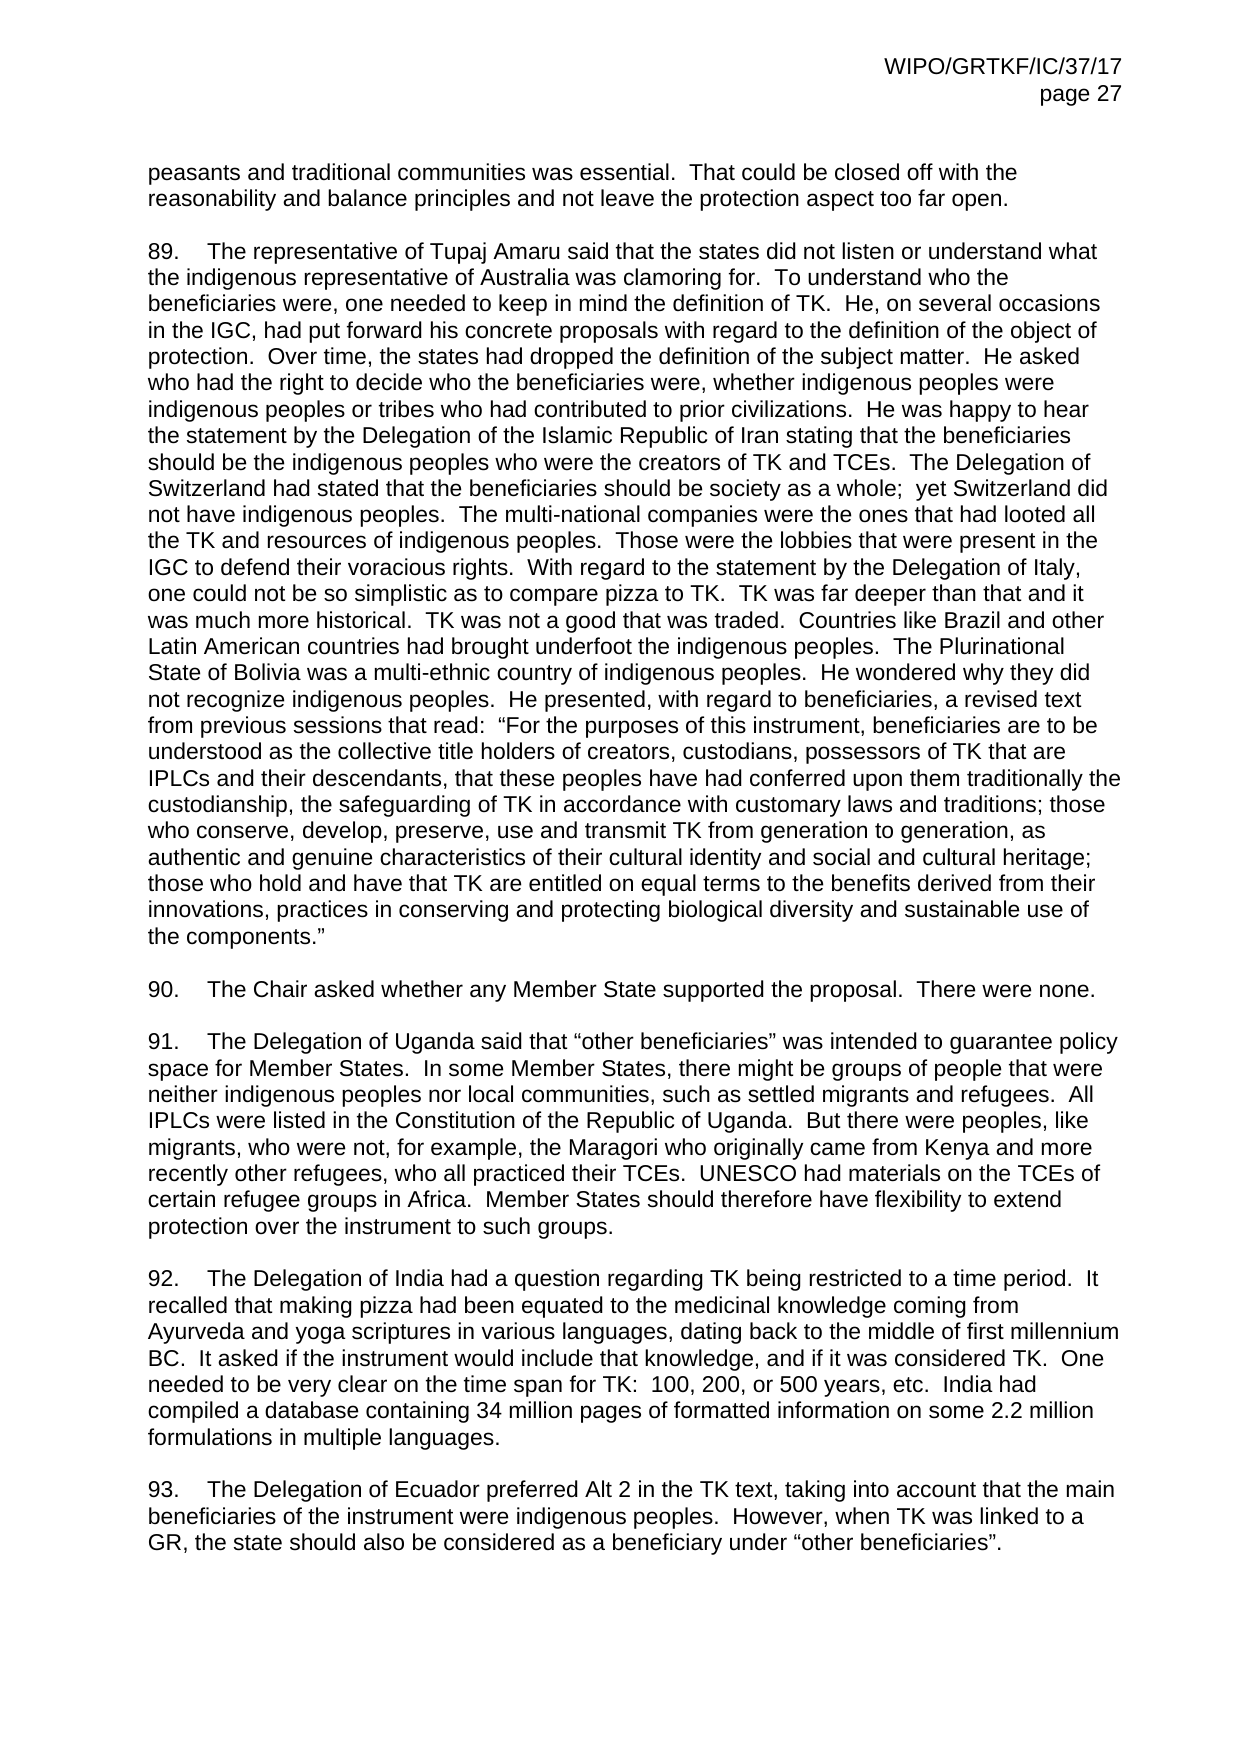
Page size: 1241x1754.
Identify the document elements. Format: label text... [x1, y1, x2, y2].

list The Delegation of Ecuador preferred Alt 2 in the TK text, taking into account that the main beneficiaries of the instrument were indigenous peoples. However, when TK was linked to a GR, the state should also be considered as a beneficiary under “other beneficiaries”. [148, 1476, 1122, 1555]
list The Delegation of Uganda said that “other beneficiaries” was intended to guarantee policy space for Member States. In some Member States, there might be groups of people that were neither indigenous peoples nor local communities, such as settled migrants and refugees. All IPLCs were listed in the Constitution of the Republic of Uganda. But there were peoples, like migrants, who were not, for example, the Maragori who originally came from Kenya and more recently other refugees, who all practiced their TCEs. UNESCO had materials on the TCEs of certain refugee groups in Africa. Member States should therefore have flexibility to extend protection over the instrument to such groups. [148, 1028, 1122, 1239]
list The Delegation of India had a question regarding TK being restricted to a time period. It recalled that making pizza had been equated to the medicinal knowledge coming from Ayurveda and yoga scriptures in various languages, dating back to the middle of first millennium BC. It asked if the instrument would include that knowledge, and if it was considered TK. One needed to be very clear on the time span for TK: 100, 200, or 500 years, etc. India had compiled a database containing 34 million pages of formatted information on some 2.2 million formulations in multiple languages. [148, 1265, 1122, 1450]
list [148, 158, 1122, 211]
list The Chair asked whether any Member State supported the proposal. There were none. [148, 976, 1122, 1002]
list The representative of Tupaj Amaru said that the states did not listen or understand what the indigenous representative of Australia was clamoring for. To understand who the beneficiaries were, one needed to keep in mind the definition of TK. He, on several occasions in the IGC, had put forward his concrete proposals with regard to the definition of the object of protection. Over time, the states had dropped the definition of the subject matter. He asked who had the right to decide who the beneficiaries were, whether indigenous peoples were indigenous peoples or tribes who had contributed to prior civilizations. He was happy to hear the statement by the Delegation of the Islamic Republic of Iran stating that the beneficiaries should be the indigenous peoples who were the creators of TK and TCEs. The Delegation of Switzerland had stated that the beneficiaries should be society as a whole; yet Switzerland did not have indigenous peoples. The multi-national companies were the ones that had looted all the TK and resources of indigenous peoples. Those were the lobbies that were present in the IGC to defend their voracious rights. With regard to the statement by the Delegation of Italy, one could not be so simplistic as to compare pizza to TK. TK was far deeper than that and it was much more historical. TK was not a good that was traded. Countries like Brazil and other Latin American countries had brought underfoot the indigenous peoples. The Plurinational State of Bolivia was a multi-ethnic country of indigenous peoples. He wondered why they did not recognize indigenous peoples. He presented, with regard to beneficiaries, a revised text from previous sessions that read: “For the purposes of this instrument, beneficiaries are to be understood as the collective title holders of creators, custodians, possessors of TK that are IPLCs and their descendants, that these peoples have had conferred upon them traditionally the custodianship, the safeguarding of TK in accordance with customary laws and traditions; those who conserve, develop, preserve, use and transmit TK from generation to generation, as authentic and genuine characteristics of their cultural identity and social and cultural heritage; those who hold and have that TK are entitled on equal terms to the benefits derived from their innovations, practices in conserving and protecting biological diversity and sustainable use of the components.” [148, 238, 1122, 949]
